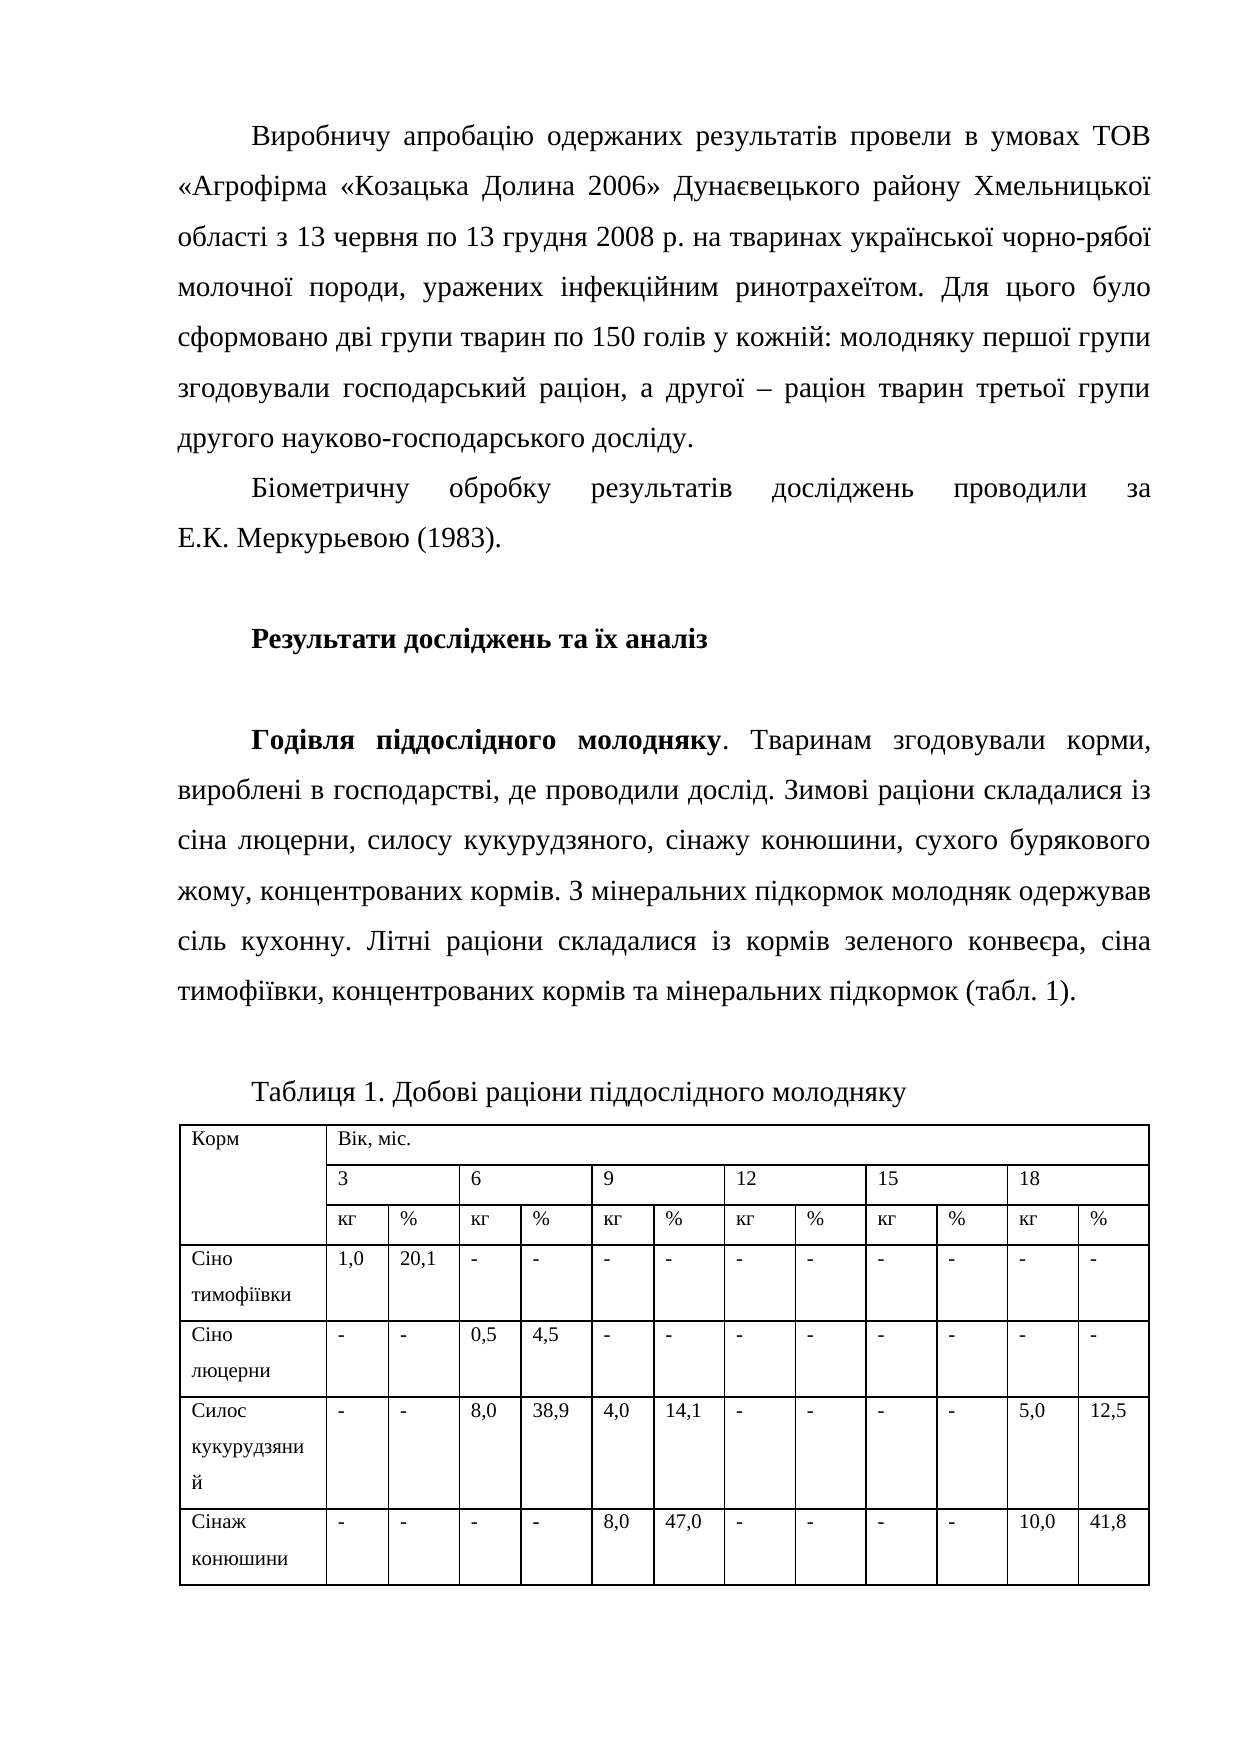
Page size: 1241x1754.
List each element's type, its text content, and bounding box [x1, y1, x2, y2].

subtitle Результати досліджень та їх аналіз [177, 621, 1152, 655]
table_cell 20,1 [389, 1246, 459, 1320]
table_cell % [389, 1206, 459, 1244]
table_cell кг [867, 1206, 936, 1244]
table_cell - [796, 1510, 865, 1584]
table_cell - [938, 1398, 1007, 1508]
table_cell - [460, 1510, 520, 1584]
table_cell 15 [867, 1166, 1007, 1204]
table_cell - [725, 1510, 795, 1584]
table_cell кг [593, 1206, 653, 1244]
table_cell 10,0 [1008, 1510, 1078, 1584]
table_cell - [327, 1398, 388, 1508]
table_cell - [725, 1322, 795, 1396]
table_cell - [389, 1398, 459, 1508]
table_cell % [655, 1206, 724, 1244]
table_cell - [593, 1246, 653, 1320]
table_cell - [796, 1322, 865, 1396]
table_cell - [867, 1398, 936, 1508]
table_cell - [725, 1246, 795, 1320]
table_cell - [460, 1246, 520, 1320]
table_cell - [655, 1322, 724, 1396]
table_cell - [938, 1246, 1007, 1320]
table_cell - [389, 1322, 459, 1396]
table_cell 8,0 [460, 1398, 520, 1508]
table_cell - [389, 1510, 459, 1584]
table_cell 9 [593, 1166, 724, 1204]
table_cell 14,1 [655, 1398, 724, 1508]
table_cell 38,9 [522, 1398, 591, 1508]
table_cell 5,0 [1008, 1398, 1078, 1508]
table_cell 0,5 [460, 1322, 520, 1396]
table_cell - [655, 1246, 724, 1320]
table_cell Силос кукурудзяний [181, 1398, 326, 1508]
table_cell 18 [1008, 1166, 1148, 1204]
table_cell - [1008, 1246, 1078, 1320]
table_cell кг [1008, 1206, 1078, 1244]
table_cell 4,5 [522, 1322, 591, 1396]
table_cell - [938, 1510, 1007, 1584]
table_cell - [1079, 1322, 1148, 1396]
table_cell 12 [725, 1166, 865, 1204]
table_cell - [725, 1398, 795, 1508]
table_cell кг [725, 1206, 795, 1244]
table_cell - [867, 1510, 936, 1584]
table_cell Сіно люцерни [181, 1322, 326, 1396]
table_cell - [327, 1322, 388, 1396]
table_cell - [522, 1246, 591, 1320]
table_cell - [522, 1510, 591, 1584]
table_cell кг [327, 1206, 388, 1244]
table_cell - [867, 1246, 936, 1320]
table_header Корм [181, 1126, 326, 1244]
table_cell - [1079, 1246, 1148, 1320]
table_cell 3 [327, 1166, 459, 1204]
text Виробничу апробацію одержаних результатів провели в умовах ТОВ «Агрофірма «Козацька Долина 2006» Дунаєвецького району Хмельницької області з 13 червня по 13 грудня 2008 р. на тваринах української чорно-рябої молочної породи, уражених інфекційним ринотрахеїтом. Для цього було сформовано дві групи тварин по 150 голів у кожній: молодняку першої групи згодовували господарський раціон, а другої – раціон тварин третьої групи другого науково-господарського досліду. [177, 118, 1152, 453]
table_cell Сінаж конюшини [181, 1510, 326, 1584]
table_cell - [593, 1322, 653, 1396]
table_cell - [1008, 1322, 1078, 1396]
table_cell - [867, 1322, 936, 1396]
table_cell 6 [460, 1166, 591, 1204]
table_cell % [796, 1206, 865, 1244]
table_cell Сіно тимофіївки [181, 1246, 326, 1320]
text Біометричну обробку результатів досліджень проводили за Е.К. Меркурьевою (1983). [177, 470, 1152, 554]
table_cell 41,8 [1079, 1510, 1148, 1584]
table_cell 4,0 [593, 1398, 653, 1508]
table_cell 1,0 [327, 1246, 388, 1320]
table_cell % [522, 1206, 591, 1244]
table_cell - [938, 1322, 1007, 1396]
table_cell - [327, 1510, 388, 1584]
table_cell кг [460, 1206, 520, 1244]
table_cell 12,5 [1079, 1398, 1148, 1508]
table_cell 47,0 [655, 1510, 724, 1584]
table_cell - [796, 1398, 865, 1508]
table_cell 8,0 [593, 1510, 653, 1584]
table_header Вік, міс. [327, 1126, 1148, 1164]
text Годівля піддослідного молодняку. Тваринам згодовували корми, вироблені в господарстві, де проводили дослід. Зимові раціони складалися із сіна люцерни, силосу кукурудзяного, сінажу конюшини, сухого бурякового жому, концентрованих кормів. З мінеральних підкормок молодняк одержував сіль кухонну. Літні раціони складалися із кормів зеленого конвеєра, сіна тимофіївки, концентрованих кормів та мінеральних підкормок (табл. 1). [177, 722, 1152, 1007]
table_cell % [1079, 1206, 1148, 1244]
subtitle Таблиця 1. Добові раціони піддослідного молодняку [177, 1074, 1152, 1108]
table_cell - [796, 1246, 865, 1320]
table_cell % [938, 1206, 1007, 1244]
